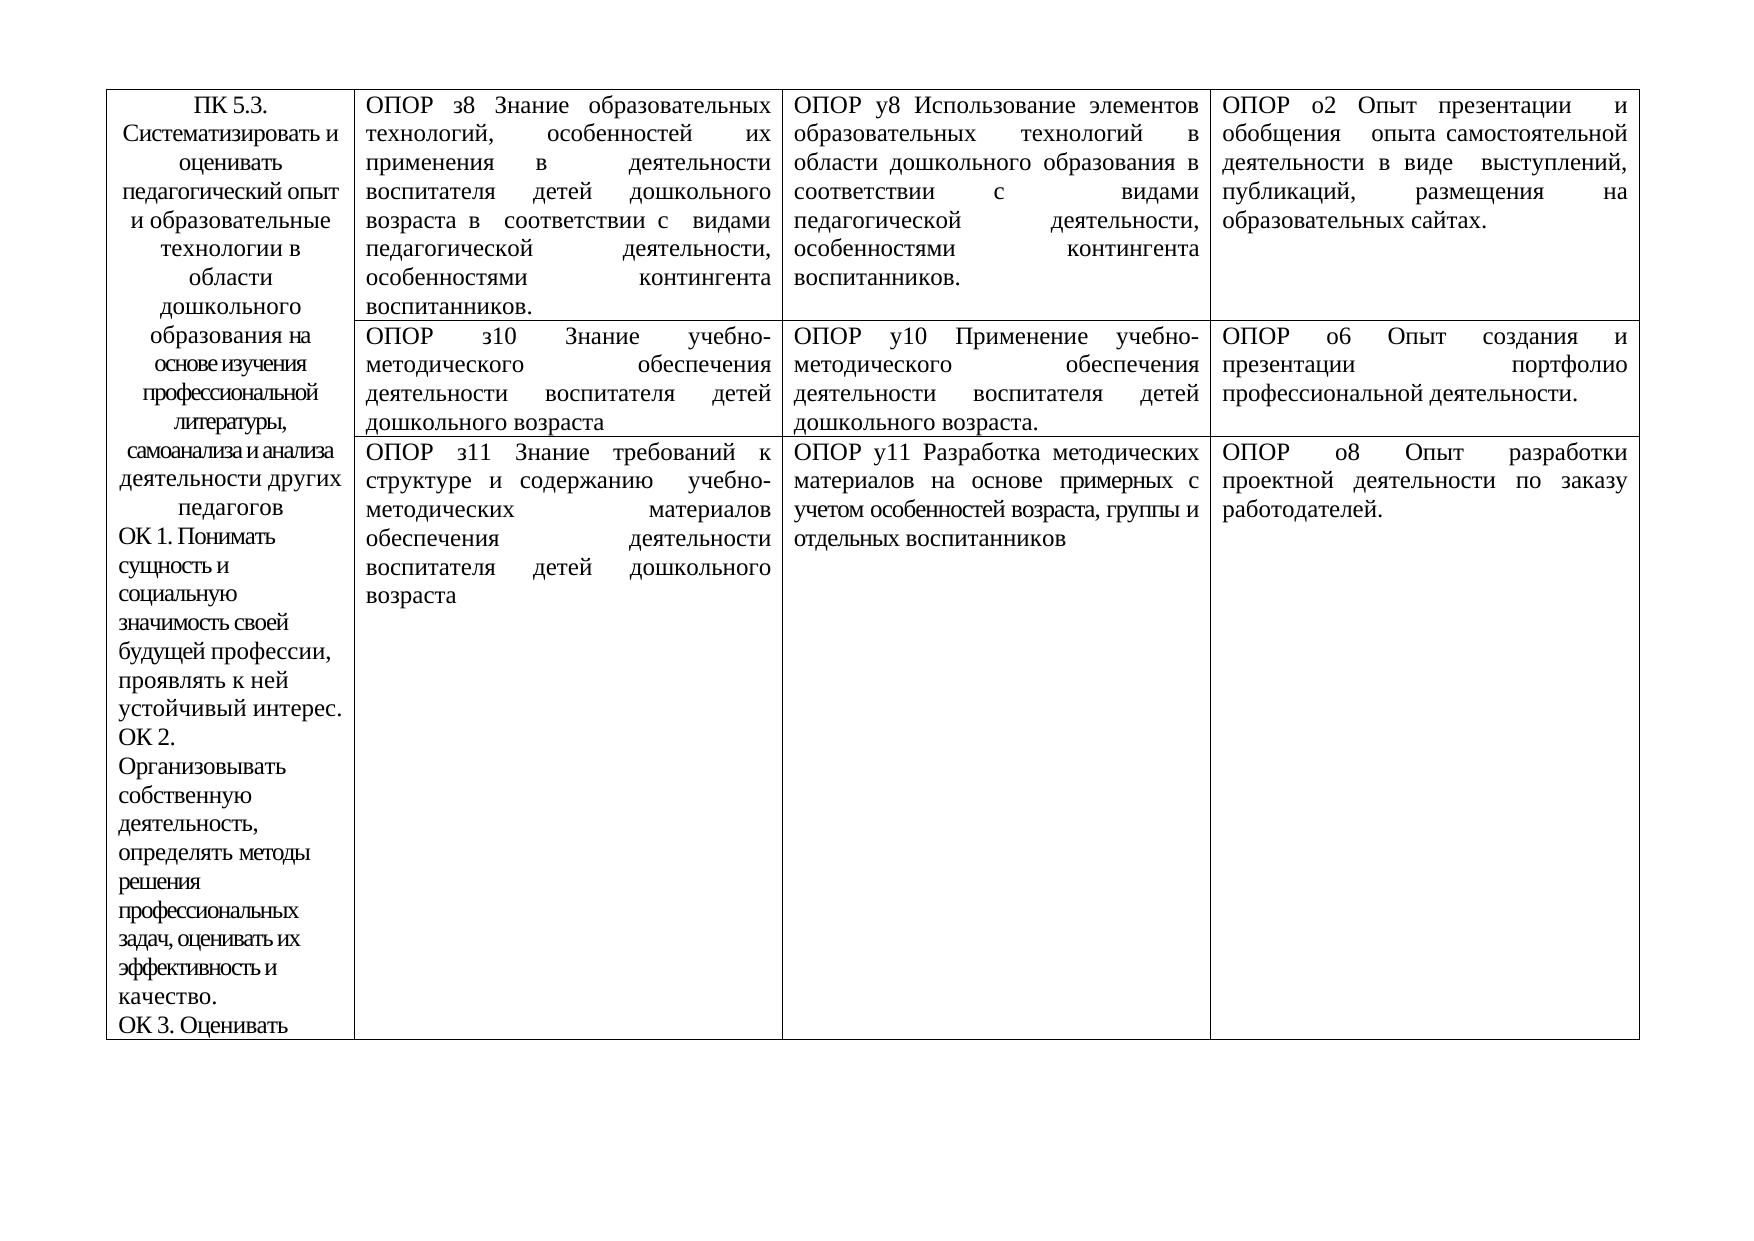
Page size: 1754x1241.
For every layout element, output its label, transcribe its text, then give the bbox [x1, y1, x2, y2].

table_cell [355, 437, 782, 1038]
table_cell ОПОР о6 Опыт создания и презентации портфолио профессиональной деятельности. [1211, 321, 1639, 436]
table_cell ПК 5.3. Систематизировать и оценивать педагогический опыт и образовательные технологии в области дошкольного образования на основе изучения профессиональной литературы, самоанализа и анализа деятельности других педагогов ОК 1. Понимать сущность и социальную значимость своей будущей профессии, проявлять к ней устойчивый интерес. ОК 2. Организовывать собственную деятельность, определять методы решения профессиональных задач, оценивать их эффективность и качество. ОК 3. Оценивать риски и принимать решения в нестандартных ситуациях. ОК 9. Осуществлять профессиональную деятельность в условиях обновления ее целей, содержания, смены технологий. [107, 90, 354, 1038]
table_cell ОПОР з8 Знание образовательных технологий, особенностей их применения в деятельности воспитателя детей дошкольного возраста в соответствии с видами педагогической деятельности, особенностями контингента воспитанников. [355, 90, 782, 320]
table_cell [783, 437, 1210, 1038]
table_cell ОПОР у8 Использование элементов образовательных технологий в области дошкольного образования в соответствии с видами педагогической деятельности, особенностями контингента воспитанников. [783, 90, 1210, 320]
table_cell ОПОР о2 Опыт презентации и обобщения опыта самостоятельной деятельности в виде выступлений, публикаций, размещения на образовательных сайтах. [1211, 90, 1639, 320]
table_cell ОПОР у10 Применение учебно-методического обеспечения деятельности воспитателя детей дошкольного возраста. [783, 321, 1210, 436]
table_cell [1211, 437, 1639, 1038]
table_cell ОПОР з10 Знание учебно-методического обеспечения деятельности воспитателя детей дошкольного возраста [355, 321, 782, 436]
